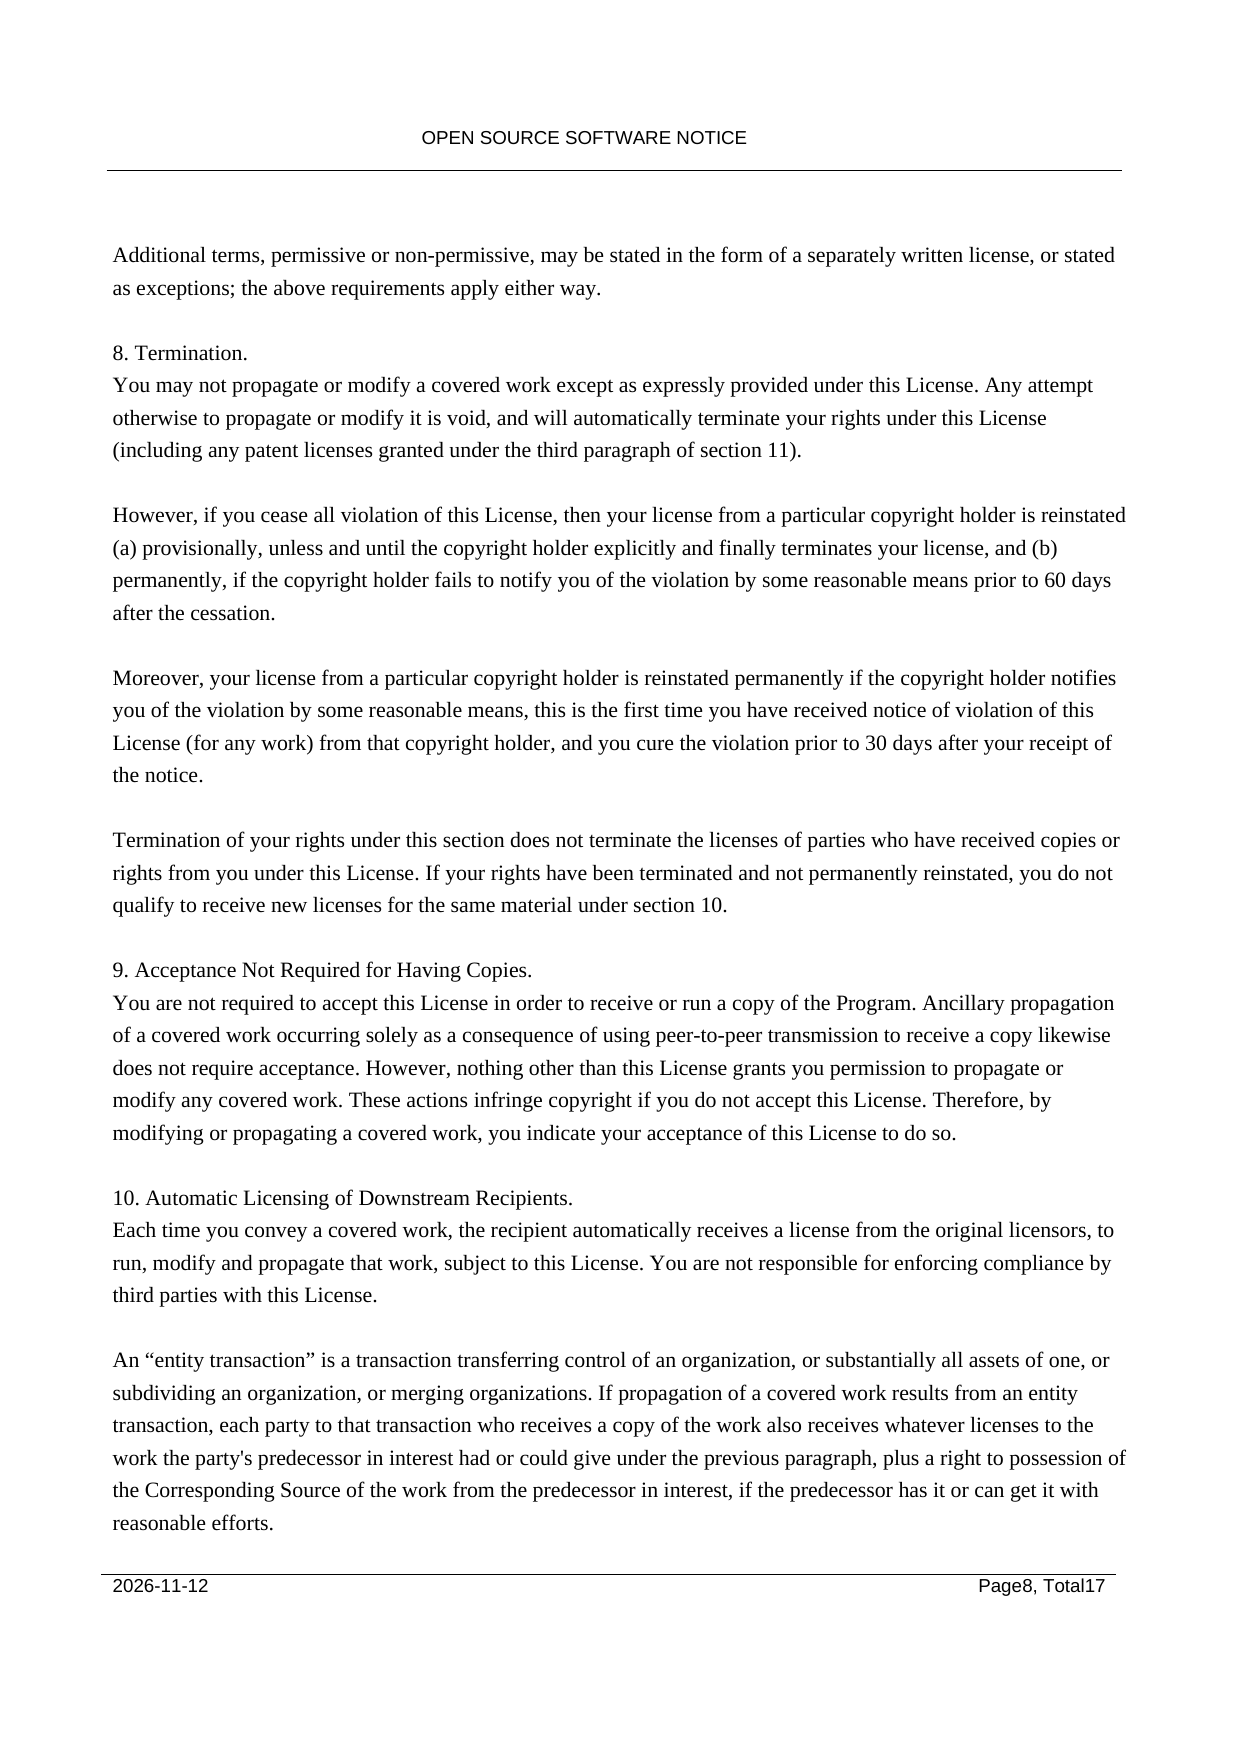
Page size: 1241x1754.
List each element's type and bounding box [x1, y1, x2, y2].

text [112, 206, 1128, 1539]
